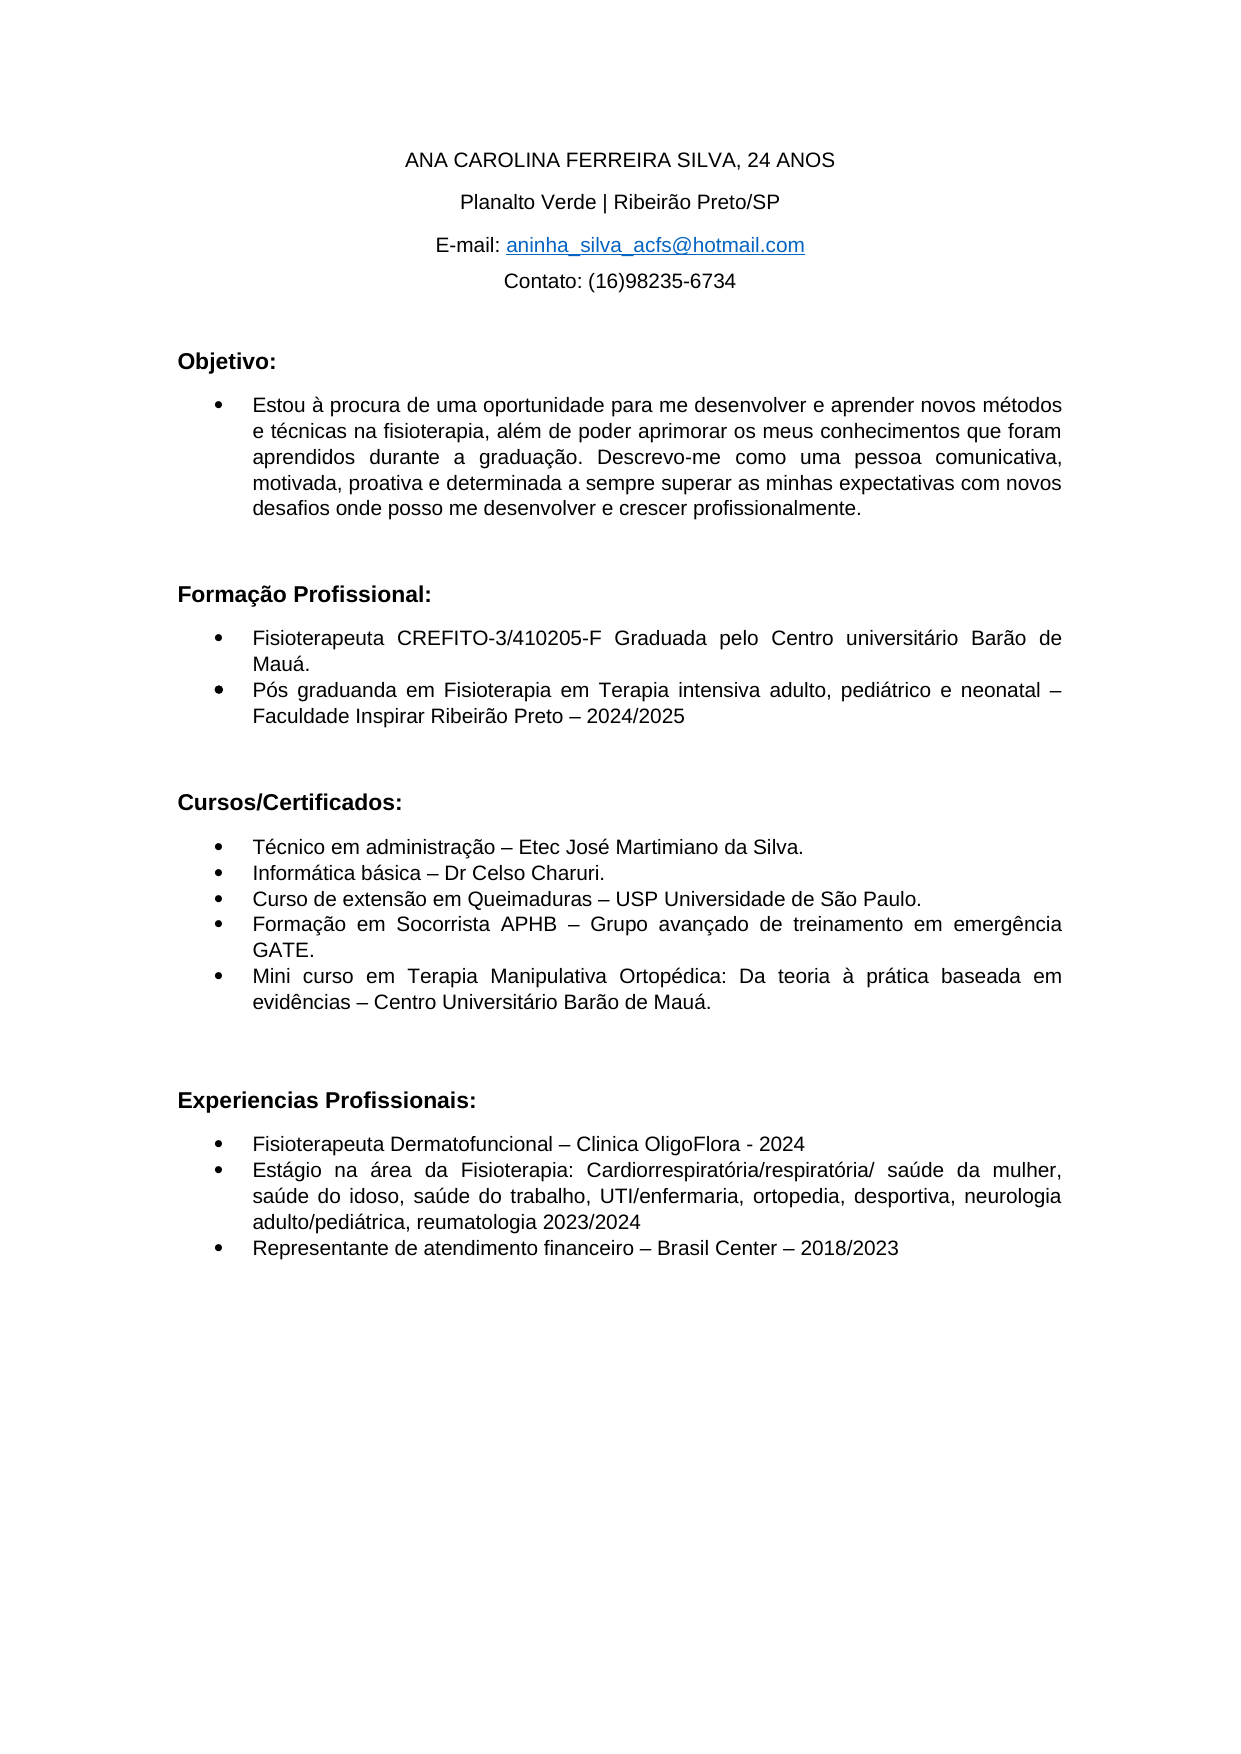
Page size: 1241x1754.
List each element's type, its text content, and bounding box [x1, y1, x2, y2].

list Curso de extensão em Queimaduras – USP Universidade de São Paulo. [215, 886, 1063, 910]
text Cursos/Certificados: [177, 789, 1063, 816]
list Fisioterapeuta Dermatofuncional – Clinica OligoFlora - 2024 [215, 1132, 1063, 1156]
list Formação em Socorrista APHB – Grupo avançado de treinamento em emergência GATE. [215, 912, 1063, 962]
text E-mail: aninha_silva_acfs@hotmail.com [177, 233, 1063, 257]
text Planalto Verde | Ribeirão Preto/SP [177, 190, 1063, 214]
text Experiencias Profissionais: [177, 1087, 1063, 1113]
list Fisioterapeuta CREFITO-3/410205-F Graduada pelo Centro universitário Barão de Mauá. [215, 626, 1063, 676]
list Informática básica – Dr Celso Charuri. [215, 860, 1063, 884]
text Objetivo: [177, 348, 1063, 374]
text ANA CAROLINA FERREIRA SILVA, 24 ANOS [177, 148, 1063, 172]
list Técnico em administração – Etec José Martimiano da Silva. [215, 834, 1063, 858]
list Estágio na área da Fisioterapia: Cardiorrespiratória/respiratória/ saúde da mulher, saúde do idoso, saúde do trabalho, UTI/enfermaria, ortopedia, desportiva, neurologia adulto/pediátrica, reumatologia 2023/2024 [215, 1158, 1063, 1233]
list Estou à procura de uma oportunidade para me desenvolver e aprender novos métodos e técnicas na fisioterapia, além de poder aprimorar os meus conhecimentos que foram aprendidos durante a graduação. Descrevo-me como uma pessoa comunicativa, motivada, proativa e determinada a sempre superar as minhas expectativas com novos desafios onde posso me desenvolver e crescer profissionalmente. [215, 393, 1063, 520]
text Contato: (16)98235-6734 [177, 269, 1063, 293]
list Mini curso em Terapia Manipulativa Ortopédica: Da teoria à prática baseada em evidências – Centro Universitário Barão de Mauá. [215, 964, 1063, 1014]
list Representante de atendimento financeiro – Brasil Center – 2018/2023 [215, 1235, 1063, 1259]
text Formação Profissional: [177, 581, 1063, 607]
list Pós graduanda em Fisioterapia em Terapia intensiva adulto, pediátrico e neonatal – Faculdade Inspirar Ribeirão Preto – 2024/2025 [215, 678, 1063, 728]
